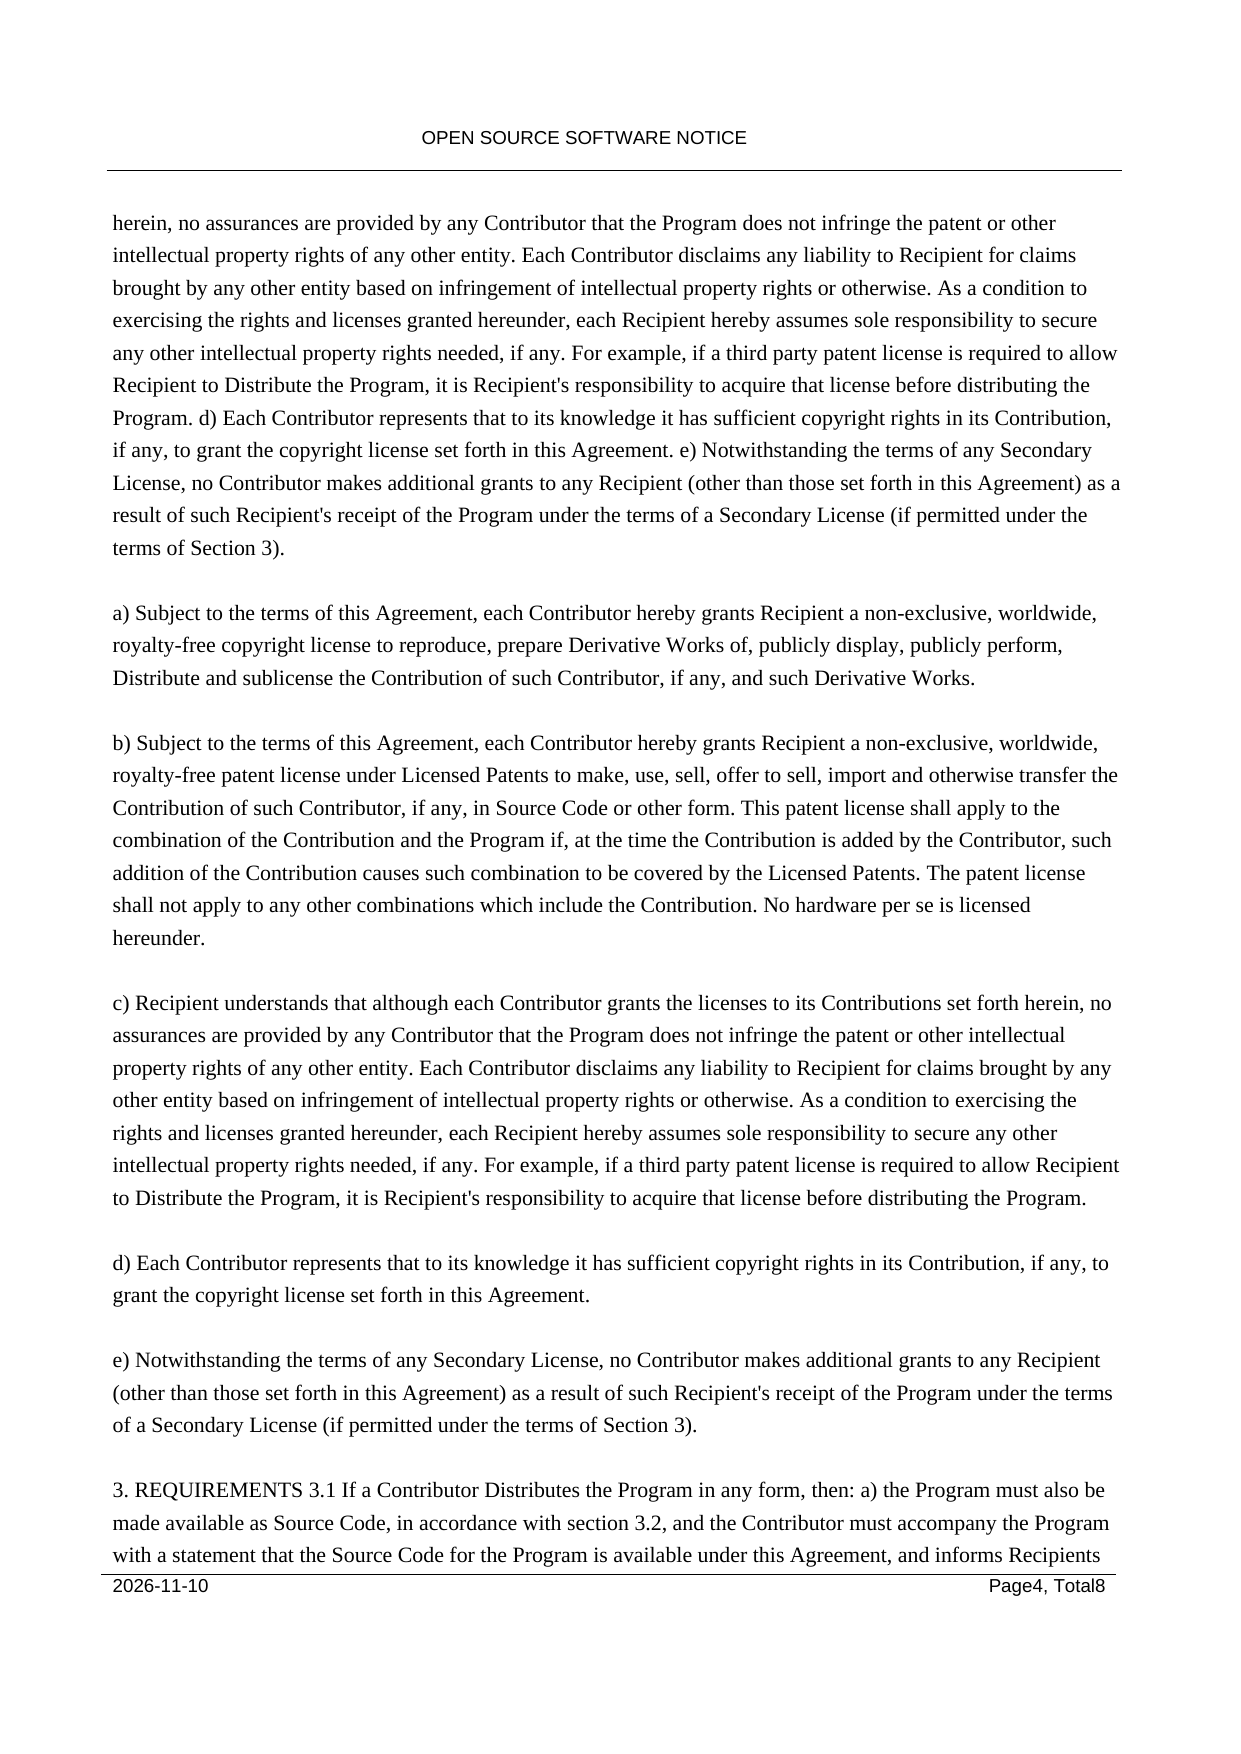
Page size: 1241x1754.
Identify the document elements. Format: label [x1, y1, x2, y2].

text [112, 206, 1128, 1571]
